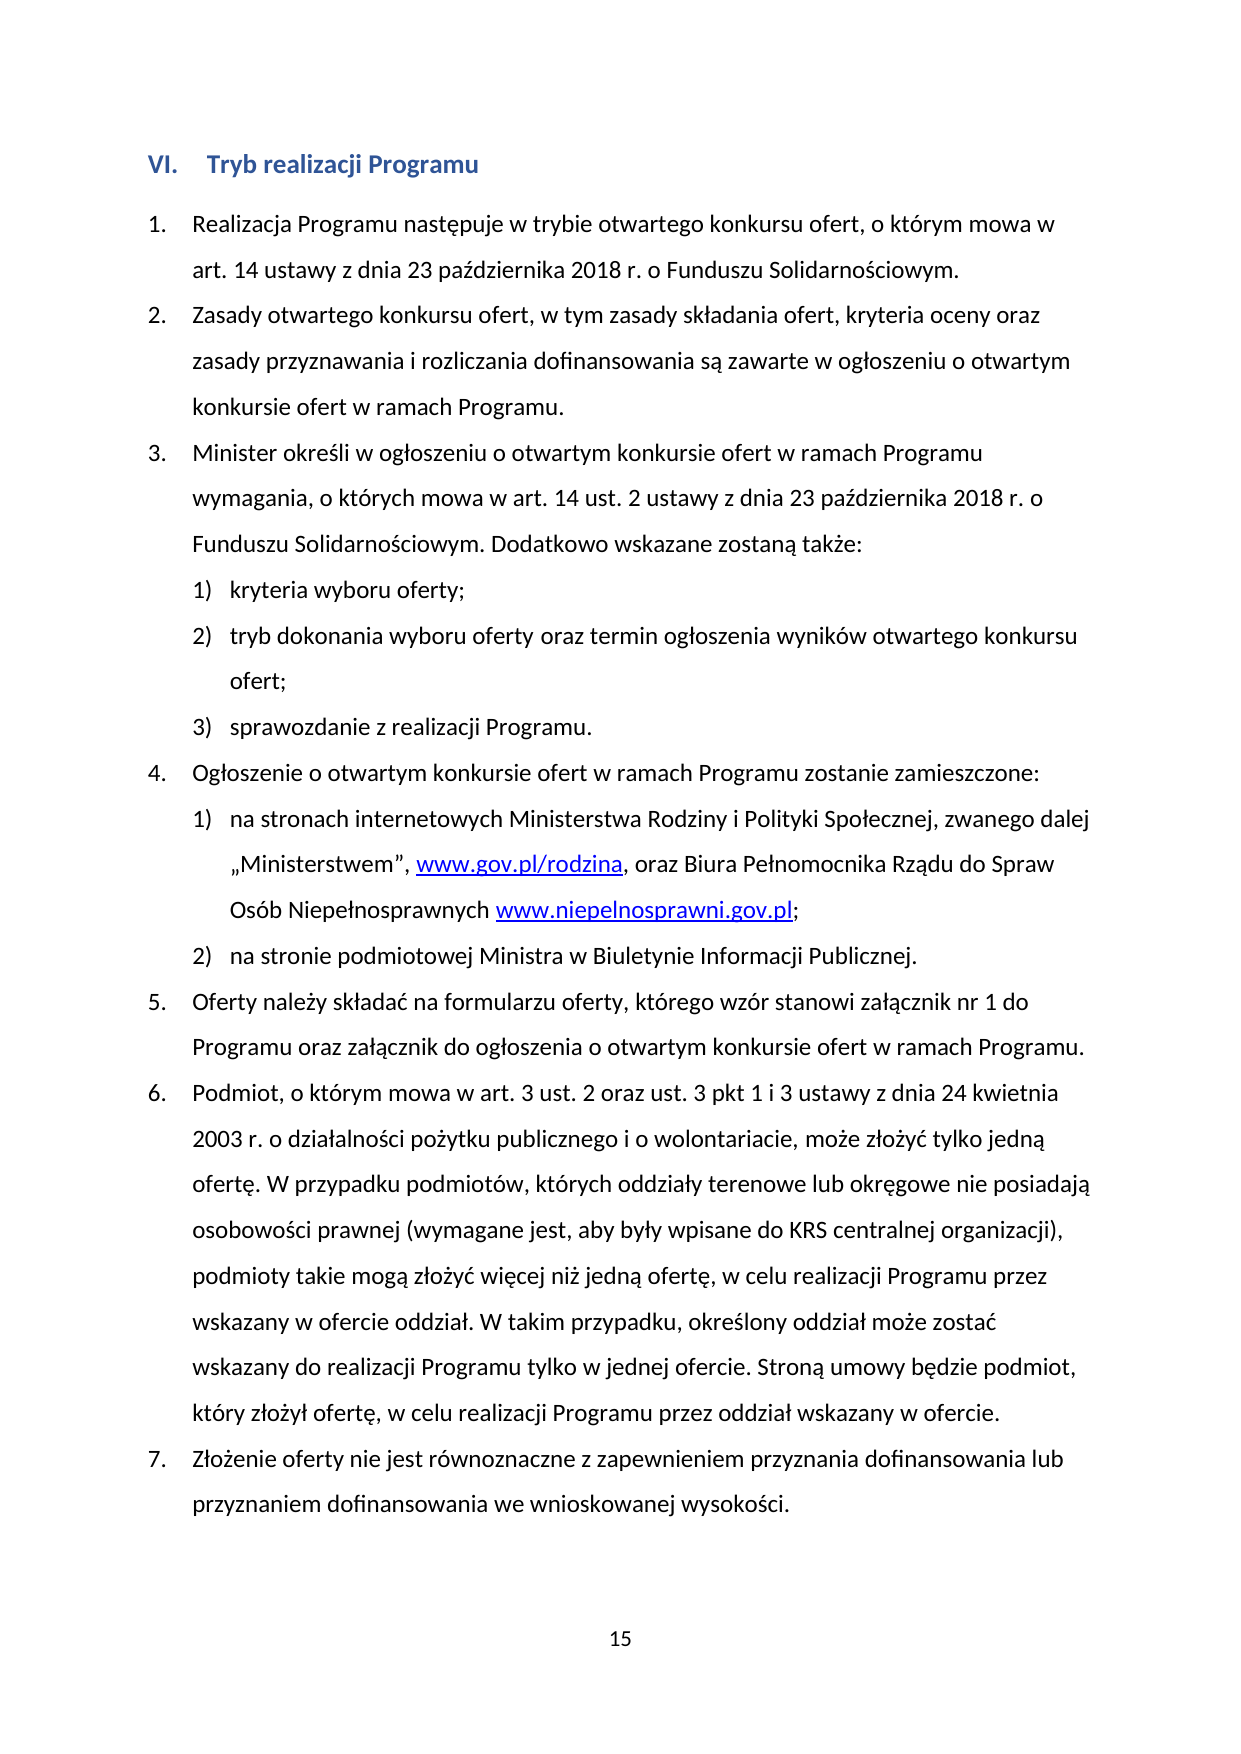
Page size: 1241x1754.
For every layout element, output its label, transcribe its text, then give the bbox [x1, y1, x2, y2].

list Minister określi w ogłoszeniu o otwartym konkursie ofert w ramach Programu wymagania, o których mowa w art. 14 ust. 2 ustawy z dnia 23 października 2018 r. o Funduszu Solidarnościowym. Dodatkowo wskazane zostaną także: [148, 437, 1093, 559]
list Zasady otwartego konkursu ofert, w tym zasady składania ofert, kryteria oceny oraz zasady przyznawania i rozliczania dofinansowania są zawarte w ogłoszeniu o otwartym konkursie ofert w ramach Programu. [148, 300, 1093, 422]
subtitle Tryb realizacji Programu [148, 148, 1093, 181]
list Oferty należy składać na formularzu oferty, którego wzór stanowi załącznik nr 1 do Programu oraz załącznik do ogłoszenia o otwartym konkursie ofert w ramach Programu. [148, 986, 1093, 1062]
list Podmiot, o którym mowa w art. 3 ust. 2 oraz ust. 3 pkt 1 i 3 ustawy z dnia 24 kwietnia 2003 r. o działalności pożytku publicznego i o wolontariacie, może złożyć tylko jedną ofertę. W przypadku podmiotów, których oddziały terenowe lub okręgowe nie posiadają osobowości prawnej (wymagane jest, aby były wpisane do KRS centralnej organizacji), podmioty takie mogą złożyć więcej niż jedną ofertę, w celu realizacji Programu przez wskazany w ofercie oddział. W takim przypadku, określony oddział może zostać wskazany do realizacji Programu tylko w jednej ofercie. Stroną umowy będzie podmiot, który złożył ofertę, w celu realizacji Programu przez oddział wskazany w ofercie. [148, 1077, 1093, 1428]
list na stronie podmiotowej Ministra w Biuletynie Informacji Publicznej. [192, 940, 1093, 970]
list sprawozdanie z realizacji Programu. [192, 711, 1093, 742]
list tryb dokonania wyboru oferty oraz termin ogłoszenia wyników otwartego konkursu ofert; [192, 620, 1093, 696]
list na stronach internetowych Ministerstwa Rodziny i Polityki Społecznej, zwanego dalej „Ministerstwem”, www.gov.pl/rodzina, oraz Biura Pełnomocnika Rządu do Spraw Osób Niepełnosprawnych www.niepelnosprawni.gov.pl; [192, 803, 1093, 925]
list kryteria wyboru oferty; [192, 574, 1093, 604]
list Złożenie oferty nie jest równoznaczne z zapewnieniem przyznania dofinansowania lub przyznaniem dofinansowania we wnioskowanej wysokości. [148, 1443, 1093, 1519]
list Ogłoszenie o otwartym konkursie ofert w ramach Programu zostanie zamieszczone: [148, 757, 1093, 787]
list Realizacja Programu następuje w trybie otwartego konkursu ofert, o którym mowa w art. 14 ustawy z dnia 23 października 2018 r. o Funduszu Solidarnościowym. [148, 208, 1093, 284]
